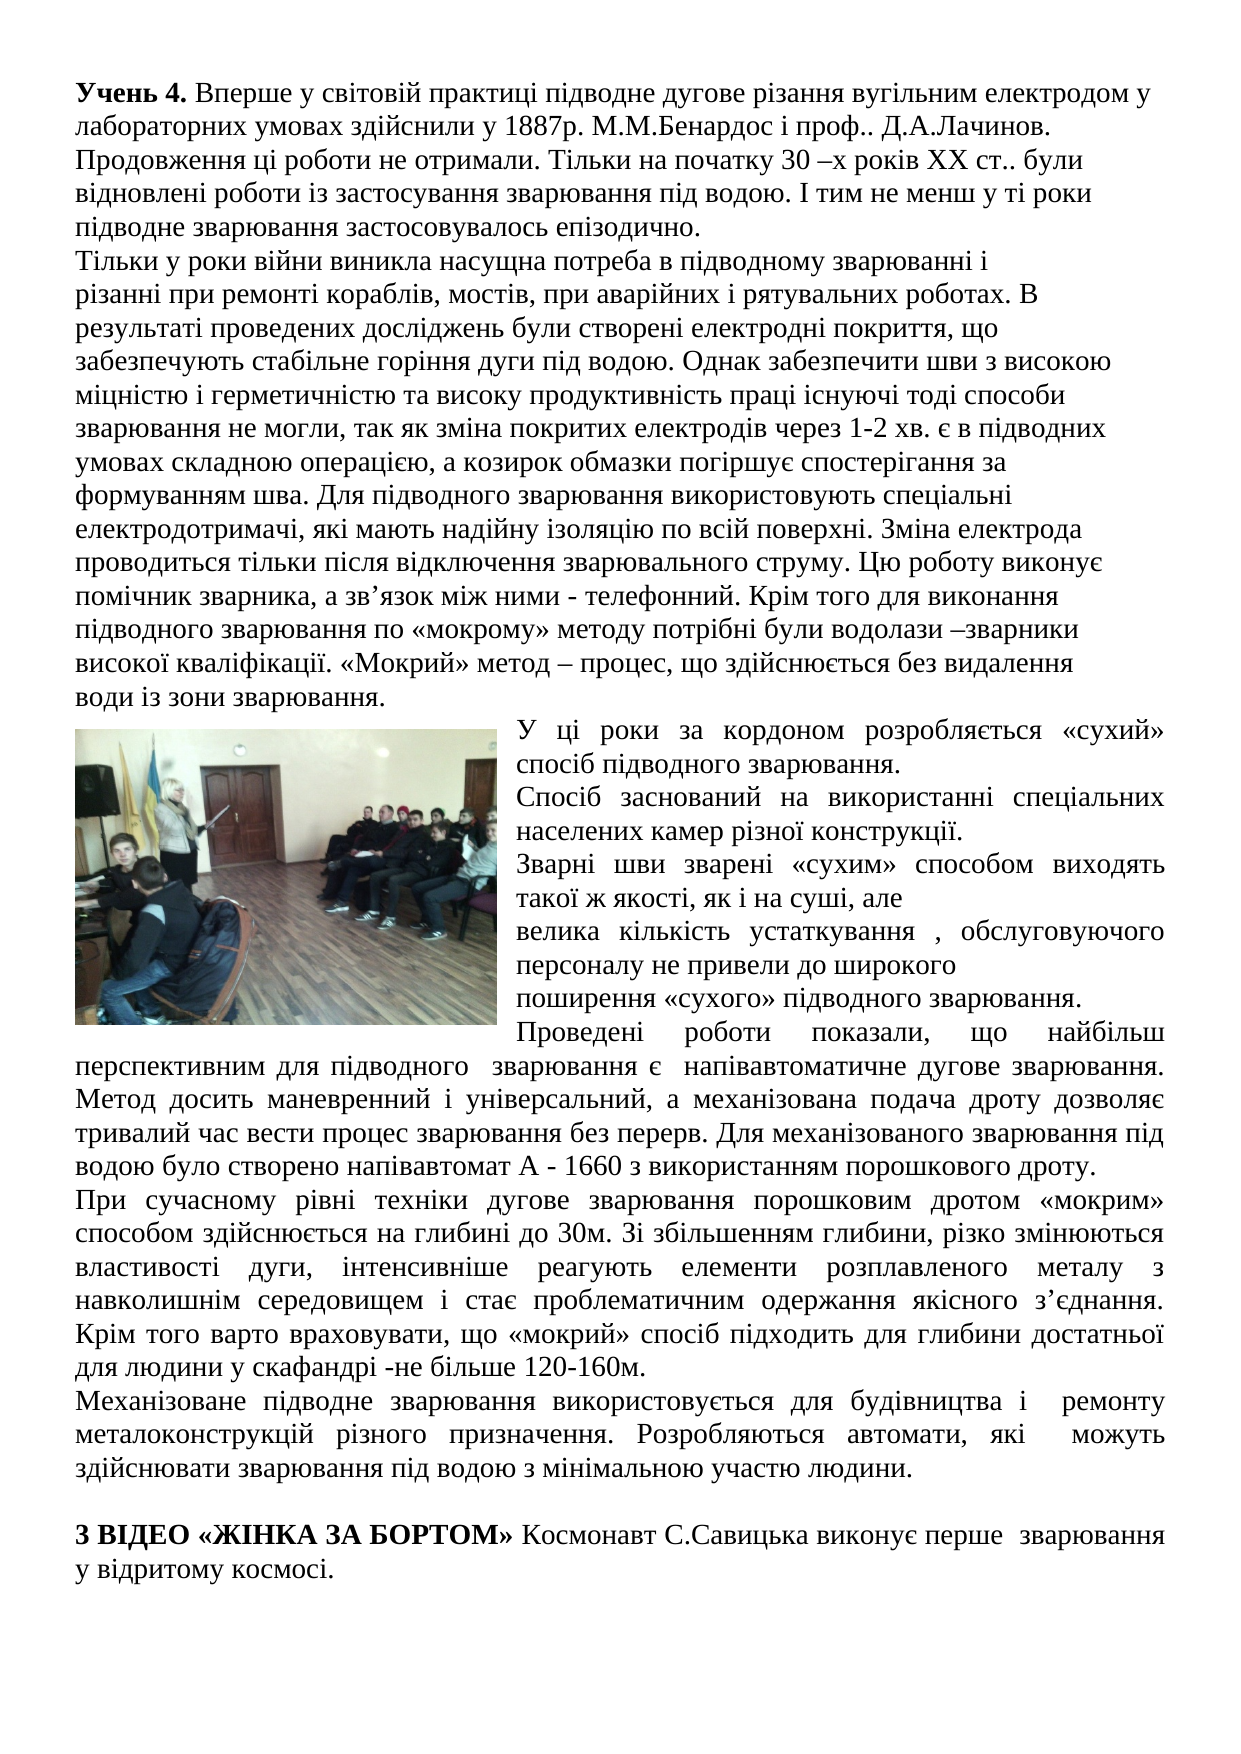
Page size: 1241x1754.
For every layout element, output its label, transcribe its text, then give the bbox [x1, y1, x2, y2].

text підводне зварювання застосовувалось епізодично. [75, 209, 1165, 243]
text відновлені роботи із застосування зварювання під водою. І тим не менш у ті роки [75, 176, 1165, 209]
text велика кількість устаткування , обслуговуючого персоналу не привели до широкого [497, 913, 1165, 981]
text Тільки у роки війни виникла насущна потреба в підводному зварюванні і [75, 243, 1165, 276]
text підводного зварювання по «мокрому» методу потрібні були водолази –зварники [75, 612, 1165, 645]
text Спосіб заснований на використанні спеціальних населених камер різної конструкції. [497, 779, 1165, 846]
text Зварні шви зварені «сухим» способом виходять такої ж якості, як і на суші, але [497, 846, 1165, 913]
text Проведені роботи показали, що найбільш перспективним для підводного зварювання є напівавтоматичне дугове зварювання. Метод досить маневренний і універсальний, а механізована подача дроту дозволяє тривалий час вести процес зварювання без перерв. Для механізованого зварювання під водою було створено напівавтомат А - 1660 з використанням порошкового дроту. [75, 1014, 1165, 1182]
text різанні при ремонті кораблів, мостів, при аварійних і рятувальних роботах. В [75, 276, 1165, 310]
text Учень 4. Вперше у світовій практиці підводне дугове різання вугільним електродом у [75, 75, 1165, 108]
text Механізоване підводне зварювання використовується для будівництва і ремонту металоконструкцій різного призначення. Розробляються автомати, які можуть здійснювати зварювання під водою з мінімальною участю людини. [75, 1383, 1165, 1484]
text У ці роки за кордоном розробляється «сухий» спосіб підводного зварювання. [75, 712, 1165, 779]
text формуванням шва. Для підводного зварювання використовують спеціальні [75, 477, 1165, 511]
text електродотримачі, які мають надійну ізоляцію по всій поверхні. Зміна електрода [75, 511, 1165, 544]
text води із зони зварювання. [75, 679, 1165, 712]
text результаті проведених досліджень були створені електродні покриття, що [75, 310, 1165, 343]
text 3 ВІДЕО «ЖІНКА ЗА БОРТОМ» Космонавт С.Савицька виконує перше зварювання у відритому космосі. [75, 1517, 1165, 1584]
text проводиться тільки після відключення зварювального струму. Цю роботу виконує [75, 544, 1165, 578]
text високої кваліфікації. «Мокрий» метод – процес, що здійснюється без видалення [75, 645, 1165, 679]
text міцністю і герметичністю та високу продуктивність праці існуючі тоді способи [75, 377, 1165, 410]
text поширення «сухого» підводного зварювання. [497, 981, 1165, 1014]
text помічник зварника, а зв’язок між ними - телефонний. Крім того для виконання [75, 578, 1165, 612]
text умовах складною операцією, а козирок обмазки погіршує спостерігання за [75, 444, 1165, 477]
text При сучасному рівні техніки дугове зварювання порошковим дротом «мокрим» способом здійснюється на глибині до 30м. Зі збільшенням глибини, різко змінюються властивості дуги, інтенсивніше реагують елементи розплавленого металу з навколишнім середовищем і стає проблематичним одержання якісного з’єднання. Крім того варто враховувати, що «мокрий» спосіб підходить для глибини достатньої для людини у скафандрі -не більше 120-160м. [75, 1182, 1165, 1383]
text зварювання не могли, так як зміна покритих електродів через 1-2 хв. є в підводних [75, 410, 1165, 444]
text Продовження ці роботи не отримали. Тільки на початку 30 –х років ХХ ст.. були [75, 142, 1165, 176]
text лабораторних умовах здійснили у 1887р. М.М.Бенардос і проф.. Д.А.Лачинов. [75, 108, 1165, 142]
text забезпечують стабільне горіння дуги під водою. Однак забезпечити шви з високою [75, 343, 1165, 377]
picture [75, 729, 497, 1025]
